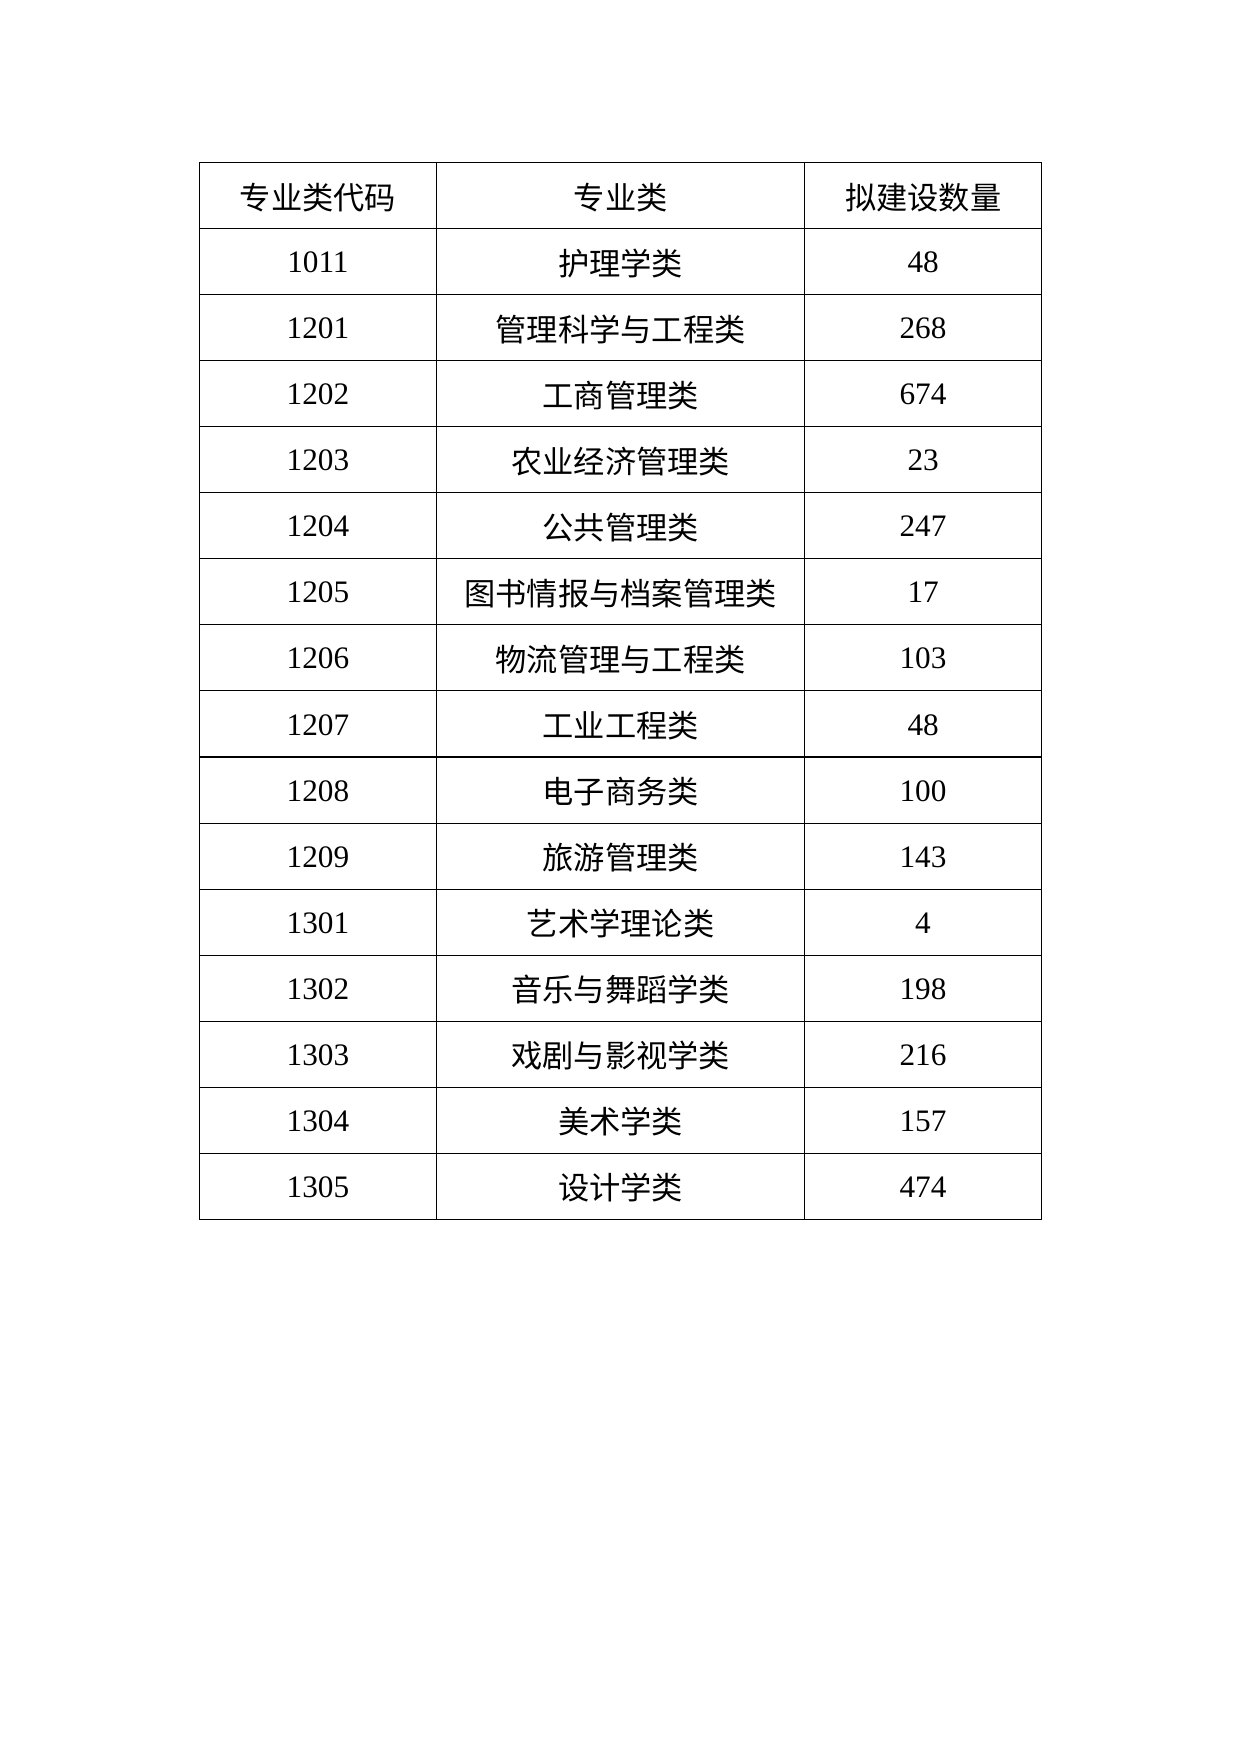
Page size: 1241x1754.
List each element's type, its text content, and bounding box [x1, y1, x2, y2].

table_header 专业类 [437, 163, 804, 228]
table_cell 17 [805, 559, 1041, 624]
table_cell 23 [805, 427, 1041, 492]
table_cell 674 [805, 361, 1041, 426]
table_cell 268 [805, 295, 1041, 360]
table_cell 戏剧与影视学类 [437, 1022, 804, 1087]
table_cell 4 [805, 890, 1041, 954]
table_cell 公共管理类 [437, 493, 804, 558]
table_cell 图书情报与档案管理类 [437, 559, 804, 624]
table_header 专业类代码 [200, 163, 436, 228]
table_cell 艺术学理论类 [437, 890, 804, 954]
table_cell 100 [805, 758, 1041, 822]
table_cell 1304 [200, 1088, 436, 1153]
table_cell 1302 [200, 956, 436, 1021]
table_cell 198 [805, 956, 1041, 1021]
table_cell 工业工程类 [437, 691, 804, 756]
table_cell 1203 [200, 427, 436, 492]
table_cell 247 [805, 493, 1041, 558]
table_cell 护理学类 [437, 229, 804, 294]
table_cell 474 [805, 1154, 1041, 1219]
table_cell 1305 [200, 1154, 436, 1219]
table_cell 1303 [200, 1022, 436, 1087]
table_cell 工商管理类 [437, 361, 804, 426]
table_cell 1206 [200, 625, 436, 690]
table_cell 1202 [200, 361, 436, 426]
table_cell 1011 [200, 229, 436, 294]
table_cell 1301 [200, 890, 436, 954]
table_cell 音乐与舞蹈学类 [437, 956, 804, 1021]
table_cell 设计学类 [437, 1154, 804, 1219]
table_cell 1209 [200, 824, 436, 888]
table_cell 管理科学与工程类 [437, 295, 804, 360]
table_cell 农业经济管理类 [437, 427, 804, 492]
table_cell 48 [805, 229, 1041, 294]
table_cell 美术学类 [437, 1088, 804, 1153]
table_header 拟建设数量 [805, 163, 1041, 228]
table_cell 旅游管理类 [437, 824, 804, 888]
table_cell 电子商务类 [437, 758, 804, 822]
table_cell 48 [805, 691, 1041, 756]
table_cell 1205 [200, 559, 436, 624]
table_cell 1201 [200, 295, 436, 360]
table_cell 1207 [200, 691, 436, 756]
table_cell 103 [805, 625, 1041, 690]
table_cell 1208 [200, 758, 436, 822]
table_cell 物流管理与工程类 [437, 625, 804, 690]
table_cell 1204 [200, 493, 436, 558]
table_cell 143 [805, 824, 1041, 888]
table_cell 157 [805, 1088, 1041, 1153]
table_cell 216 [805, 1022, 1041, 1087]
